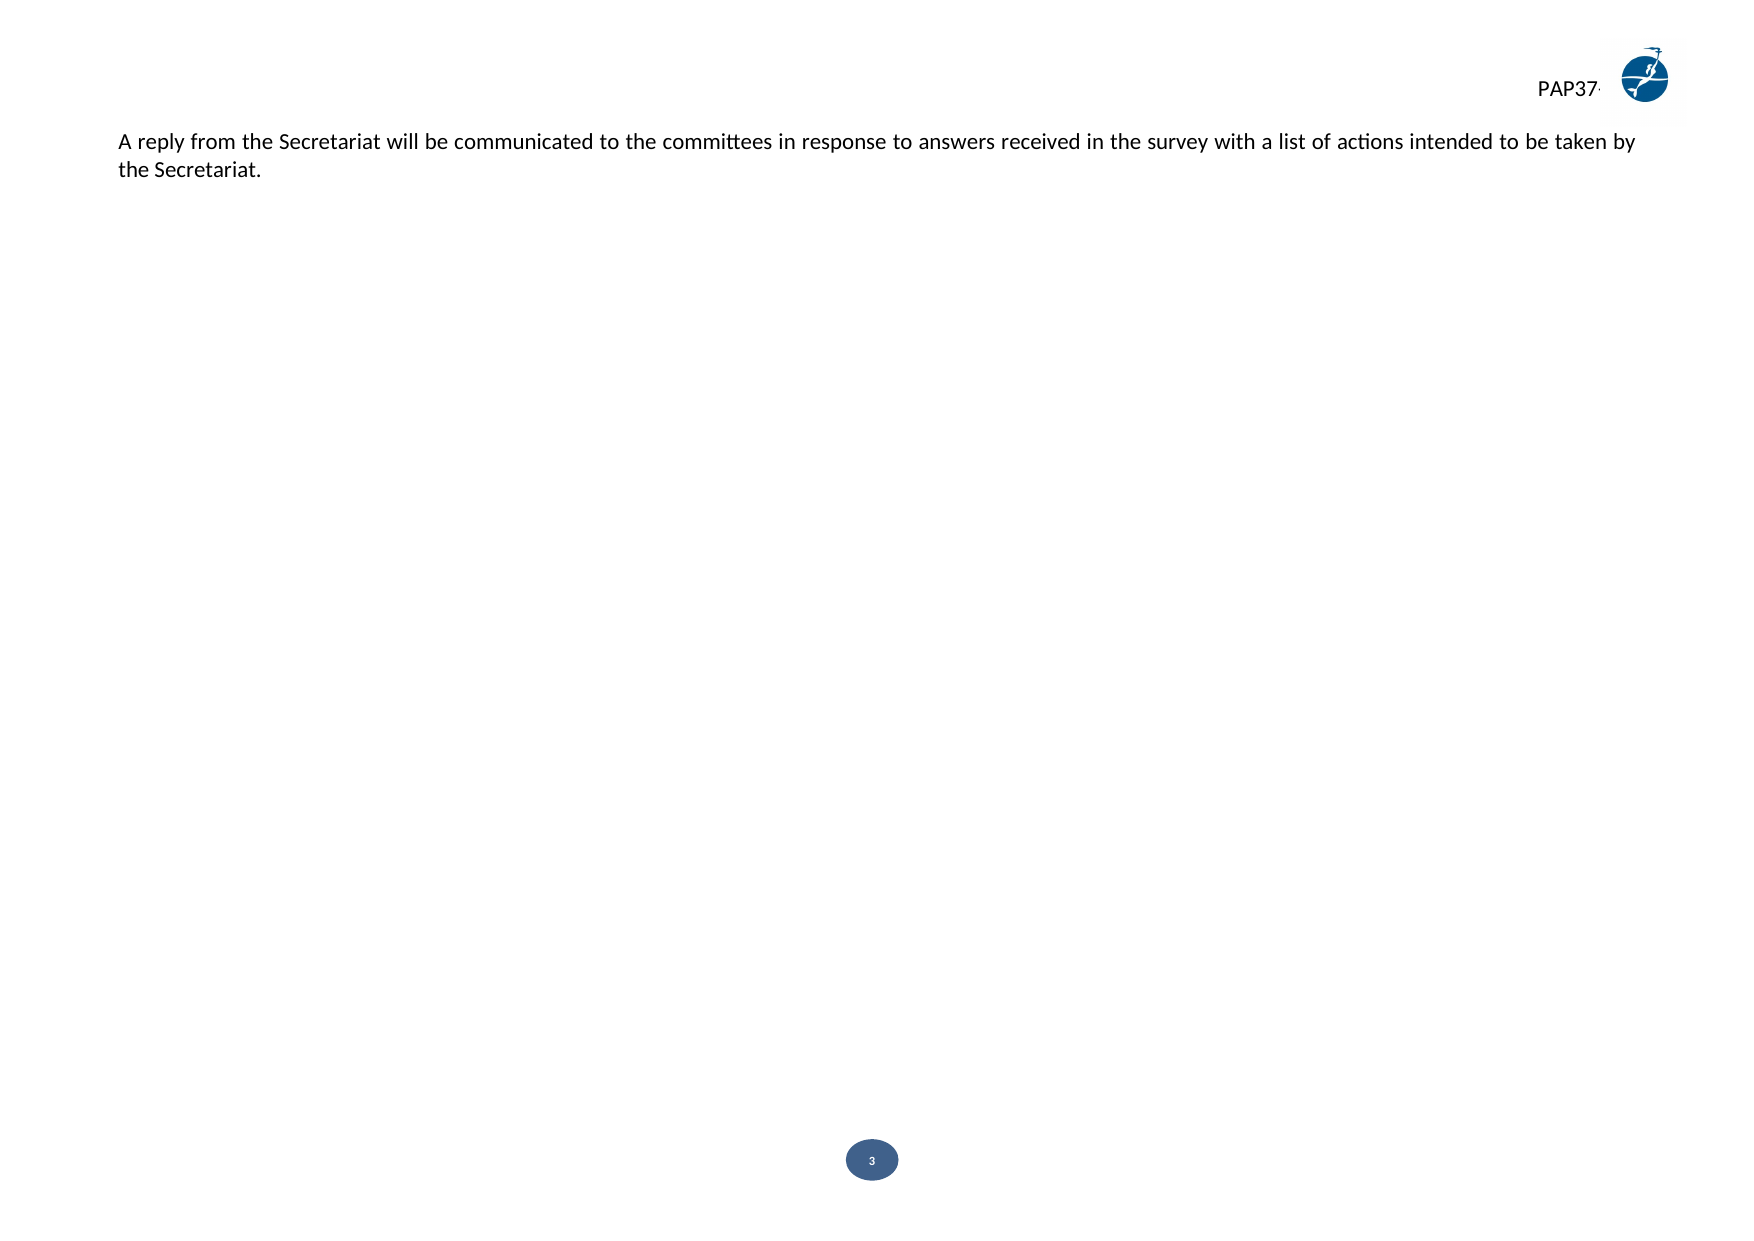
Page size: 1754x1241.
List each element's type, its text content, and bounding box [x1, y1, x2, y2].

picture [1600, 38, 1688, 126]
text A reply from the Secretariat will be communicated to the committees in response to answers received in the survey with a list of actions intended to be taken by the Secretariat. [118, 127, 1639, 183]
